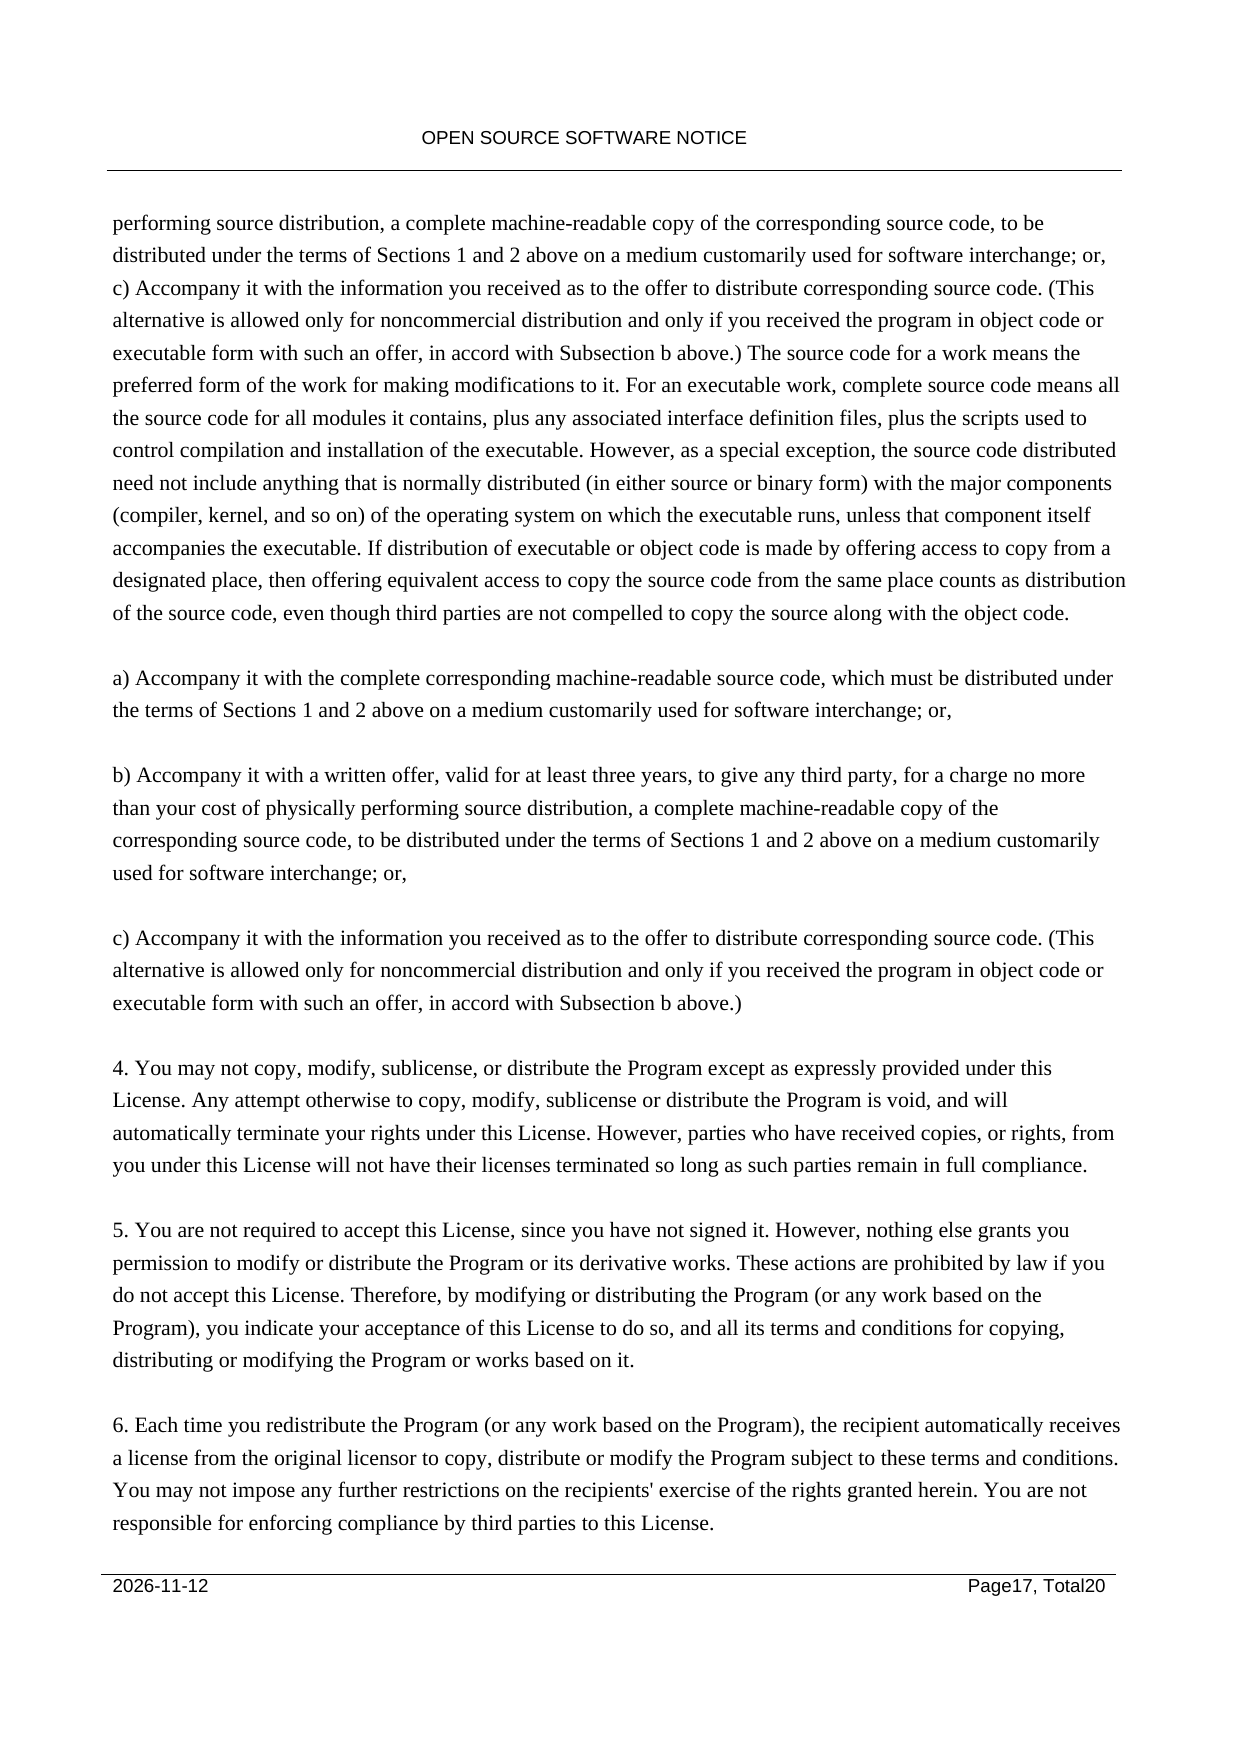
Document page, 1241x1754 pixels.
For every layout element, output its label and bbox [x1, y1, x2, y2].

text [112, 206, 1128, 1539]
